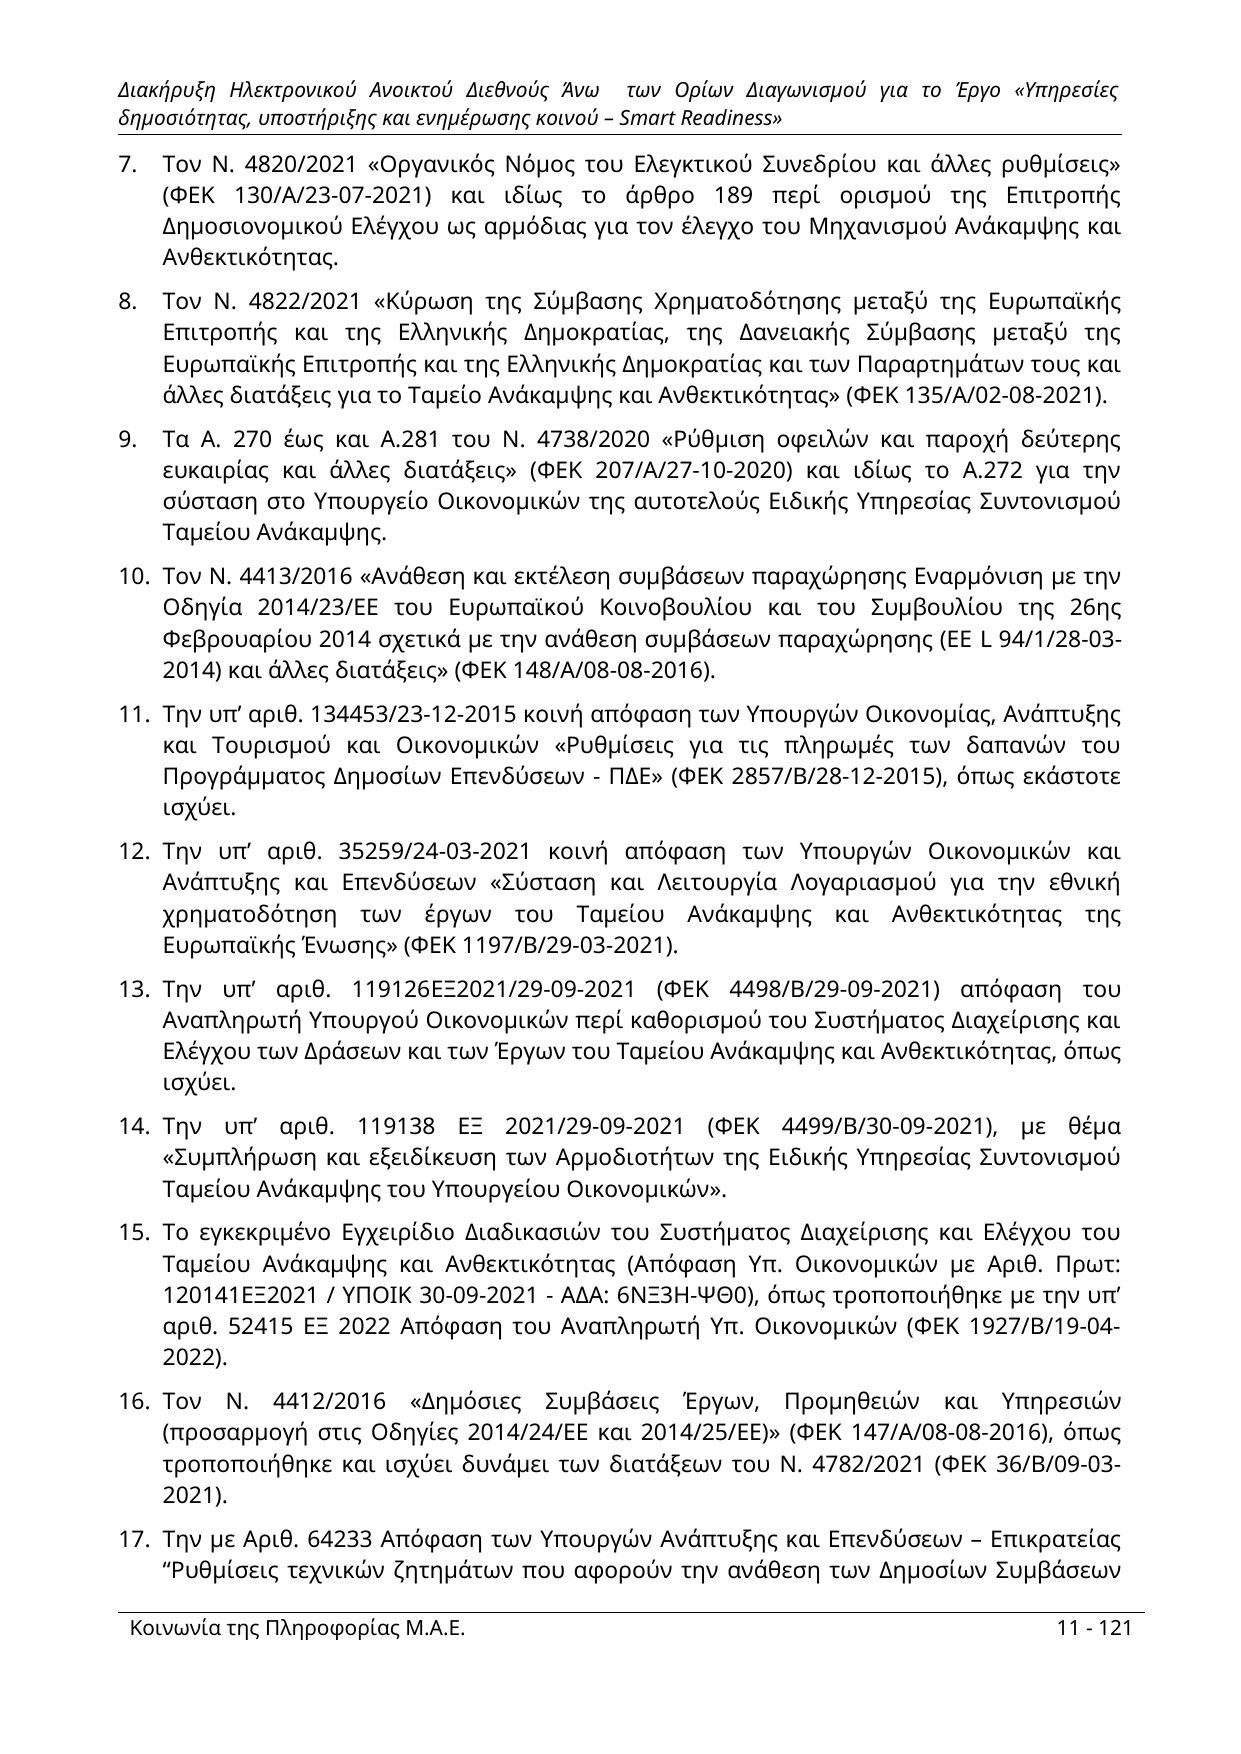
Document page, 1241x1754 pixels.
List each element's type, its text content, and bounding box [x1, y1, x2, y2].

list Τον Ν. 4820/2021 «Οργανικός Νόμος του Ελεγκτικού Συνεδρίου και άλλες ρυθμίσεις» (ΦΕΚ 130/Α/23-07-2021) και ιδίως το άρθρο 189 περί ορισμού της Επιτροπής Δημοσιονομικού Ελέγχου ως αρμόδιας για τον έλεγχο του Μηχανισμού Ανάκαμψης και Ανθεκτικότητας. [118, 147, 1122, 272]
list Τον Ν. 4822/2021 «Κύρωση της Σύμβασης Χρηματοδότησης μεταξύ της Ευρωπαϊκής Επιτροπής και της Ελληνικής Δημοκρατίας, της Δανειακής Σύμβασης μεταξύ της Ευρωπαϊκής Επιτροπής και της Ελληνικής Δημοκρατίας και των Παραρτημάτων τους και άλλες διατάξεις για το Ταμείο Ανάκαμψης και Ανθεκτικότητας» (ΦΕΚ 135/Α/02-08-2021). [118, 285, 1122, 410]
list Την υπ’ αριθ. 35259/24-03-2021 κοινή απόφαση των Υπουργών Οικονομικών και Ανάπτυξης και Επενδύσεων «Σύσταση και Λειτουργία Λογαριασμού για την εθνική χρηματοδότηση των έργων του Ταμείου Ανάκαμψης και Ανθεκτικότητας της Ευρωπαϊκής Ένωσης» (ΦΕΚ 1197/Β/29-03-2021). [118, 835, 1122, 960]
list Τα Α. 270 έως και Α.281 του Ν. 4738/2020 «Ρύθμιση οφειλών και παροχή δεύτερης ευκαιρίας και άλλες διατάξεις» (ΦΕΚ 207/Α/27-10-2020) και ιδίως το Α.272 για την σύσταση στο Υπουργείο Οικονομικών της αυτοτελούς Ειδικής Υπηρεσίας Συντονισμού Ταμείου Ανάκαμψης. [118, 422, 1122, 547]
list Την υπ’ αριθ. 134453/23-12-2015 κοινή απόφαση των Υπουργών Οικονομίας, Ανάπτυξης και Τουρισμού και Οικονομικών «Ρυθμίσεις για τις πληρωμές των δαπανών του Προγράμματος Δημοσίων Επενδύσεων - ΠΔΕ» (ΦΕΚ 2857/Β/28-12-2015), όπως εκάστοτε ισχύει. [118, 697, 1122, 822]
list Τον Ν. 4413/2016 «Ανάθεση και εκτέλεση συμβάσεων παραχώρησης Εναρμόνιση με την Οδηγία 2014/23/ΕΕ του Ευρωπαϊκού Κοινοβουλίου και του Συμβουλίου της 26ης Φεβρουαρίου 2014 σχετικά με την ανάθεση συμβάσεων παραχώρησης (ΕΕ L 94/1/28-03-2014) και άλλες διατάξεις» (ΦΕΚ 148/Α/08-08-2016). [118, 560, 1122, 685]
list Τον Ν. 4412/2016 «Δημόσιες Συμβάσεις Έργων, Προμηθειών και Υπηρεσιών (προσαρμογή στις Οδηγίες 2014/24/ΕΕ και 2014/25/ΕΕ)» (ΦΕΚ 147/Α/08-08-2016), όπως τροποποιήθηκε και ισχύει δυνάμει των διατάξεων του Ν. 4782/2021 (ΦΕΚ 36/Β/09-03-2021). [118, 1385, 1122, 1510]
list Την υπ’ αριθ. 119126EΞ2021/29-09-2021 (ΦΕΚ 4498/Β/29-09-2021) απόφαση του Αναπληρωτή Υπουργού Οικονομικών περί καθορισμού του Συστήματος Διαχείρισης και Ελέγχου των Δράσεων και των Έργων του Ταμείου Ανάκαμψης και Ανθεκτικότητας, όπως ισχύει. [118, 972, 1122, 1097]
list Το εγκεκριμένο Εγχειρίδιο Διαδικασιών του Συστήματος Διαχείρισης και Ελέγχου του Ταμείου Ανάκαμψης και Ανθεκτικότητας (Απόφαση Υπ. Οικονομικών με Αριθ. Πρωτ: 120141ΕΞ2021 / ΥΠΟΙΚ 30-09-2021 - ΑΔΑ: 6ΝΞ3Η-ΨΘ0), όπως τροποποιήθηκε με την υπ’ αριθ. 52415 ΕΞ 2022 Απόφαση του Αναπληρωτή Υπ. Οικονομικών (ΦΕΚ 1927/Β/19-04-2022). [118, 1216, 1122, 1372]
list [118, 1522, 1122, 1585]
list Την υπ’ αριθ. 119138 ΕΞ 2021/29-09-2021 (ΦΕΚ 4499/Β/30-09-2021), με θέμα «Συμπλήρωση και εξειδίκευση των Αρμοδιοτήτων της Ειδικής Υπηρεσίας Συντονισμού Ταμείου Ανάκαμψης του Υπουργείου Οικονομικών». [118, 1110, 1122, 1204]
